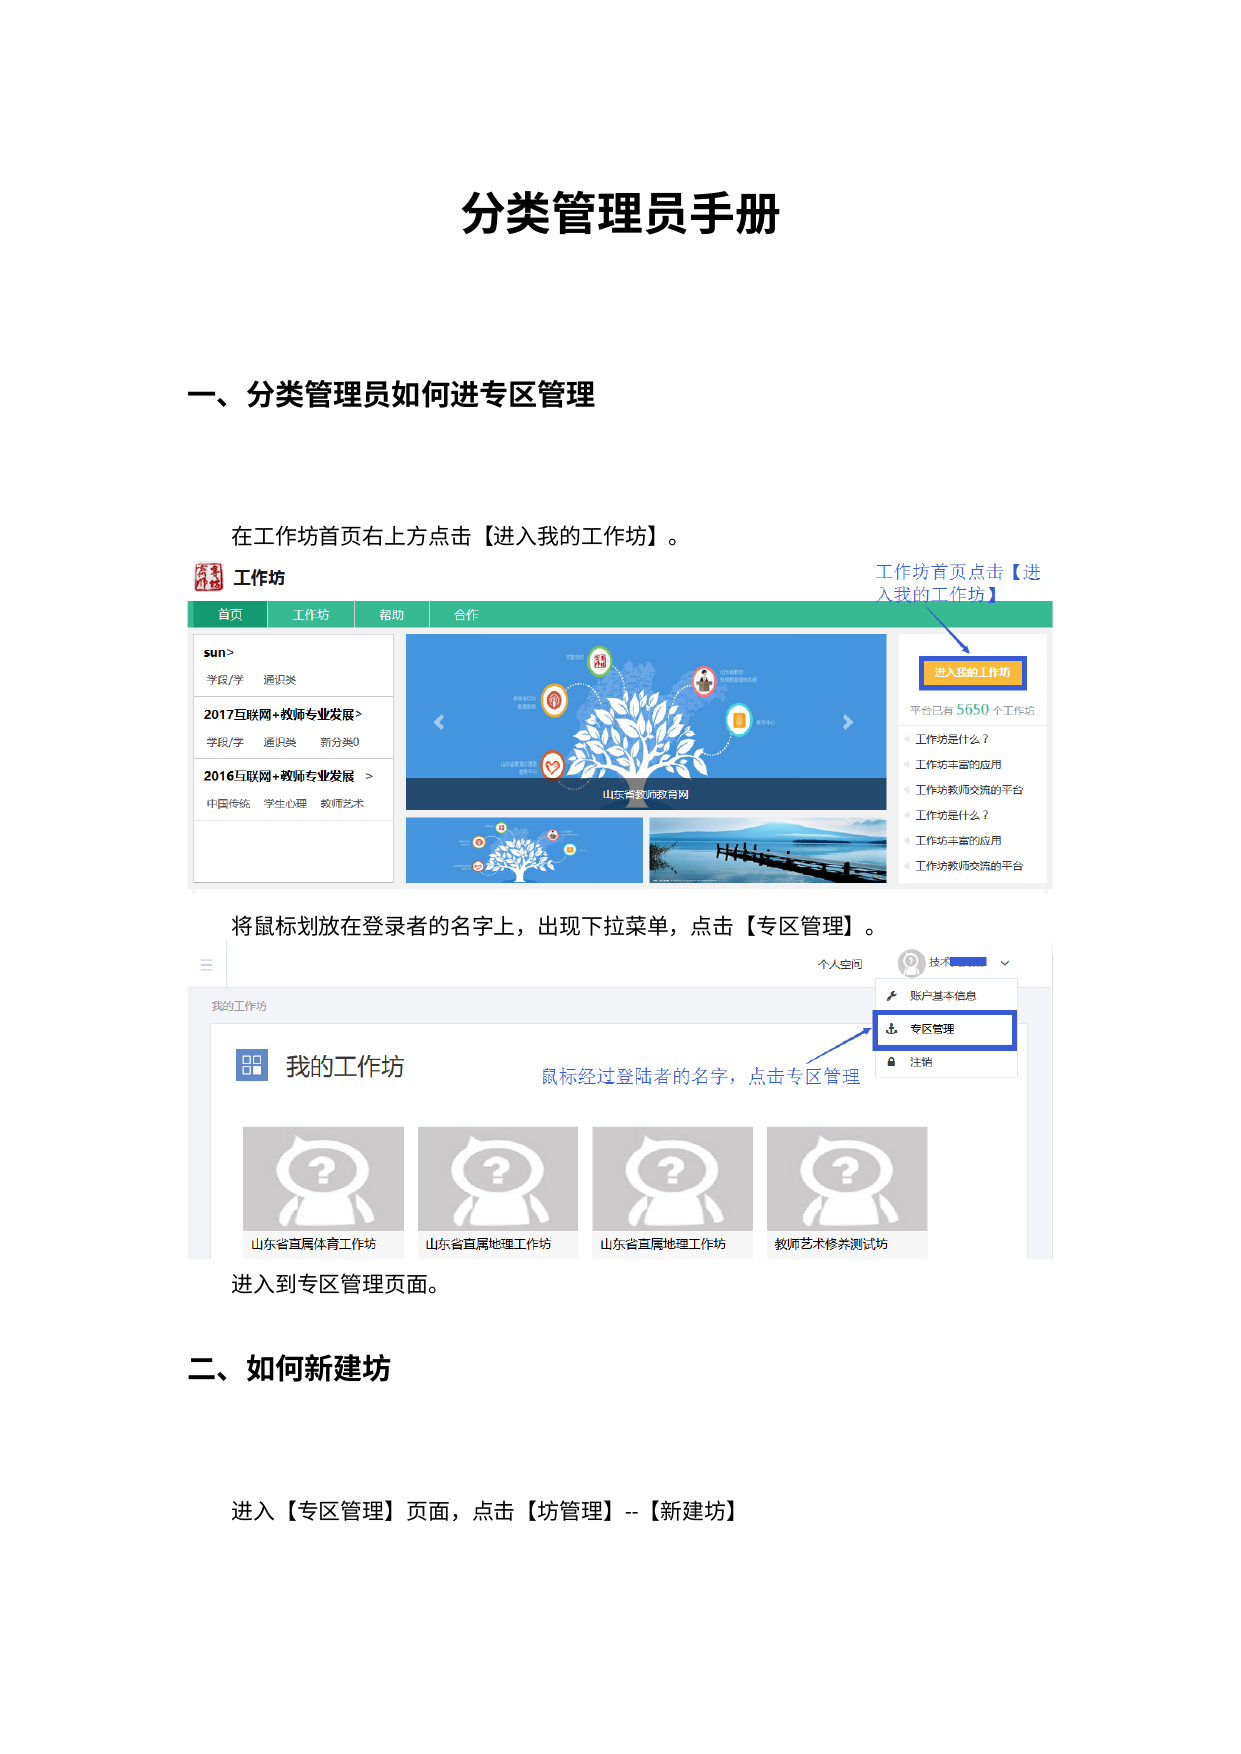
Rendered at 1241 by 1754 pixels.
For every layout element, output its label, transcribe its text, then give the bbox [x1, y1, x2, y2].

text 进入【专区管理】页面，点击【坊管理】--【新建坊】 [187, 1493, 1053, 1526]
subtitle 二、如何新建坊 [187, 1334, 1053, 1399]
text 将鼠标划放在登录者的名字上，出现下拉菜单，点击【专区管理】。 [187, 909, 1053, 941]
text 分类管理员手册 [187, 162, 1053, 259]
picture [187, 941, 1053, 1259]
picture [187, 551, 1053, 894]
text 在工作坊首页右上方点击【进入我的工作坊】。 [187, 519, 1053, 551]
subtitle 一、分类管理员如何进专区管理 [187, 360, 1053, 425]
text 进入到专区管理页面。 [187, 1266, 1053, 1299]
